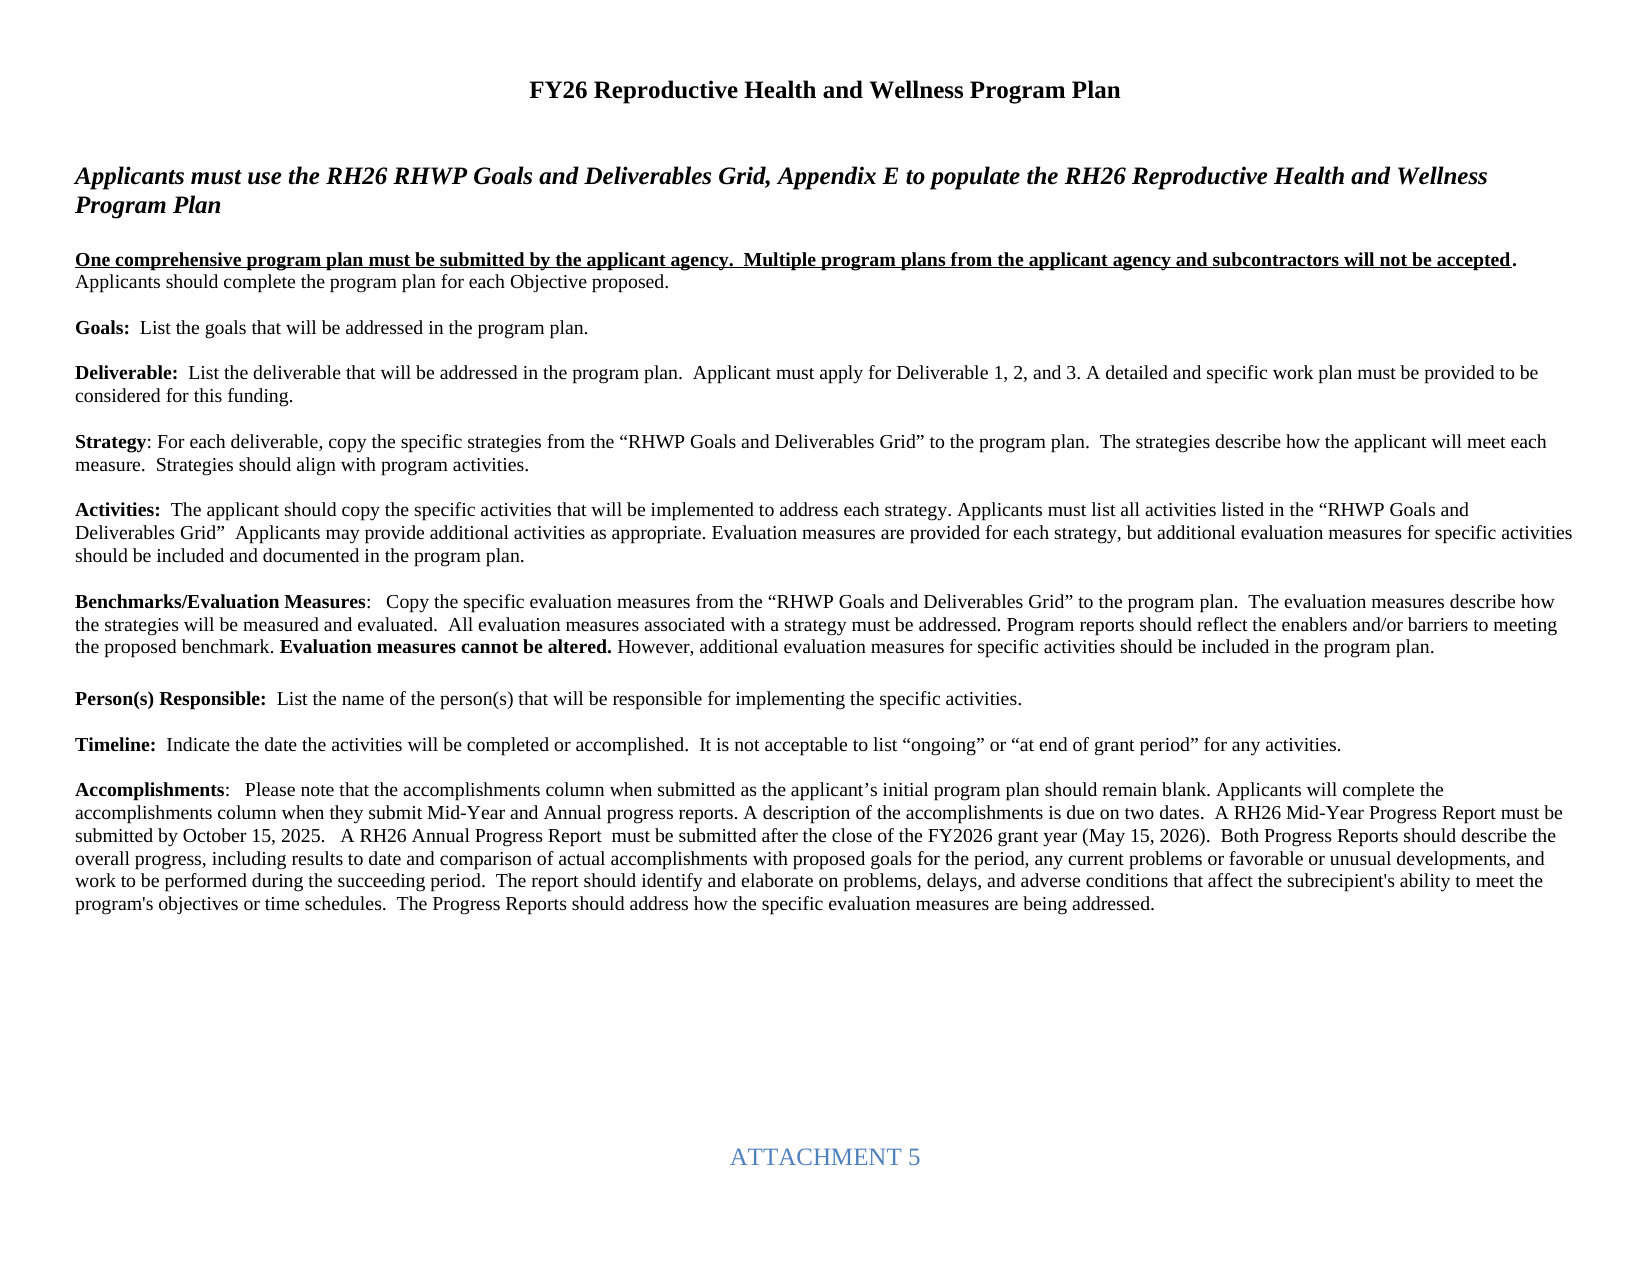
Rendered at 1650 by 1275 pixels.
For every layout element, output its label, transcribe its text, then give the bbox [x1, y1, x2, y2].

text Activities: The applicant should copy the specific activities that will be implemented to address each strategy. Applicants must list all activities listed in the “RHWP Goals and Deliverables Grid” Applicants may provide additional activities as appropriate. Evaluation measures are provided for each strategy, but additional evaluation measures for specific activities should be included and documented in the program plan. [75, 498, 1575, 567]
text Person(s) Responsible: List the name of the person(s) that will be responsible for implementing the specific activities. [75, 687, 1575, 710]
text Accomplishments: Please note that the accomplishments column when submitted as the applicant’s initial program plan should remain blank. Applicants will complete the accomplishments column when they submit Mid-Year and Annual progress reports. A description of the accomplishments is due on two dates. A RH26 Mid-Year Progress Report must be submitted by October 15, 2025. A RH26 Annual Progress Report must be submitted after the close of the FY2026 grant year (May 15, 2026). Both Progress Reports should describe the overall progress, including results to date and comparison of actual accomplishments with proposed goals for the period, any current problems or favorable or unusual developments, and work to be performed during the succeeding period. The report should identify and elaborate on problems, delays, and adverse conditions that affect the subrecipient's ability to meet the program's objectives or time schedules. The Progress Reports should address how the specific evaluation measures are being addressed. [75, 778, 1575, 915]
text Timeline: Indicate the date the activities will be completed or accomplished. It is not acceptable to list “ongoing” or “at end of grant period” for any activities. [75, 732, 1575, 755]
text Strategy: For each deliverable, copy the specific strategies from the “RHWP Goals and Deliverables Grid” to the program plan. The strategies describe how the applicant will meet each measure. Strategies should align with program activities. [75, 430, 1575, 476]
text Deliverable: List the deliverable that will be addressed in the program plan. Applicant must apply for Deliverable 1, 2, and 3. A detailed and specific work plan must be provided to be considered for this funding. [75, 362, 1575, 407]
text Applicants must use the RH26 RHWP Goals and Deliverables Grid, Appendix E to populate the RH26 Reproductive Health and Wellness Program Plan [75, 161, 1575, 219]
text Goals: List the goals that will be addressed in the program plan. [75, 316, 1575, 339]
text Benchmarks/Evaluation Measures: Copy the specific evaluation measures from the “RHWP Goals and Deliverables Grid” to the program plan. The evaluation measures describe how the strategies will be measured and evaluated. All evaluation measures associated with a strategy must be addressed. Program reports should reflect the enablers and/or barriers to meeting the proposed benchmark. Evaluation measures cannot be altered. However, additional evaluation measures for specific activities should be included in the program plan. [75, 590, 1575, 658]
text One comprehensive program plan must be submitted by the applicant agency. Multiple program plans from the applicant agency and subcontractors will not be accepted. Applicants should complete the program plan for each Objective proposed. [75, 247, 1575, 293]
